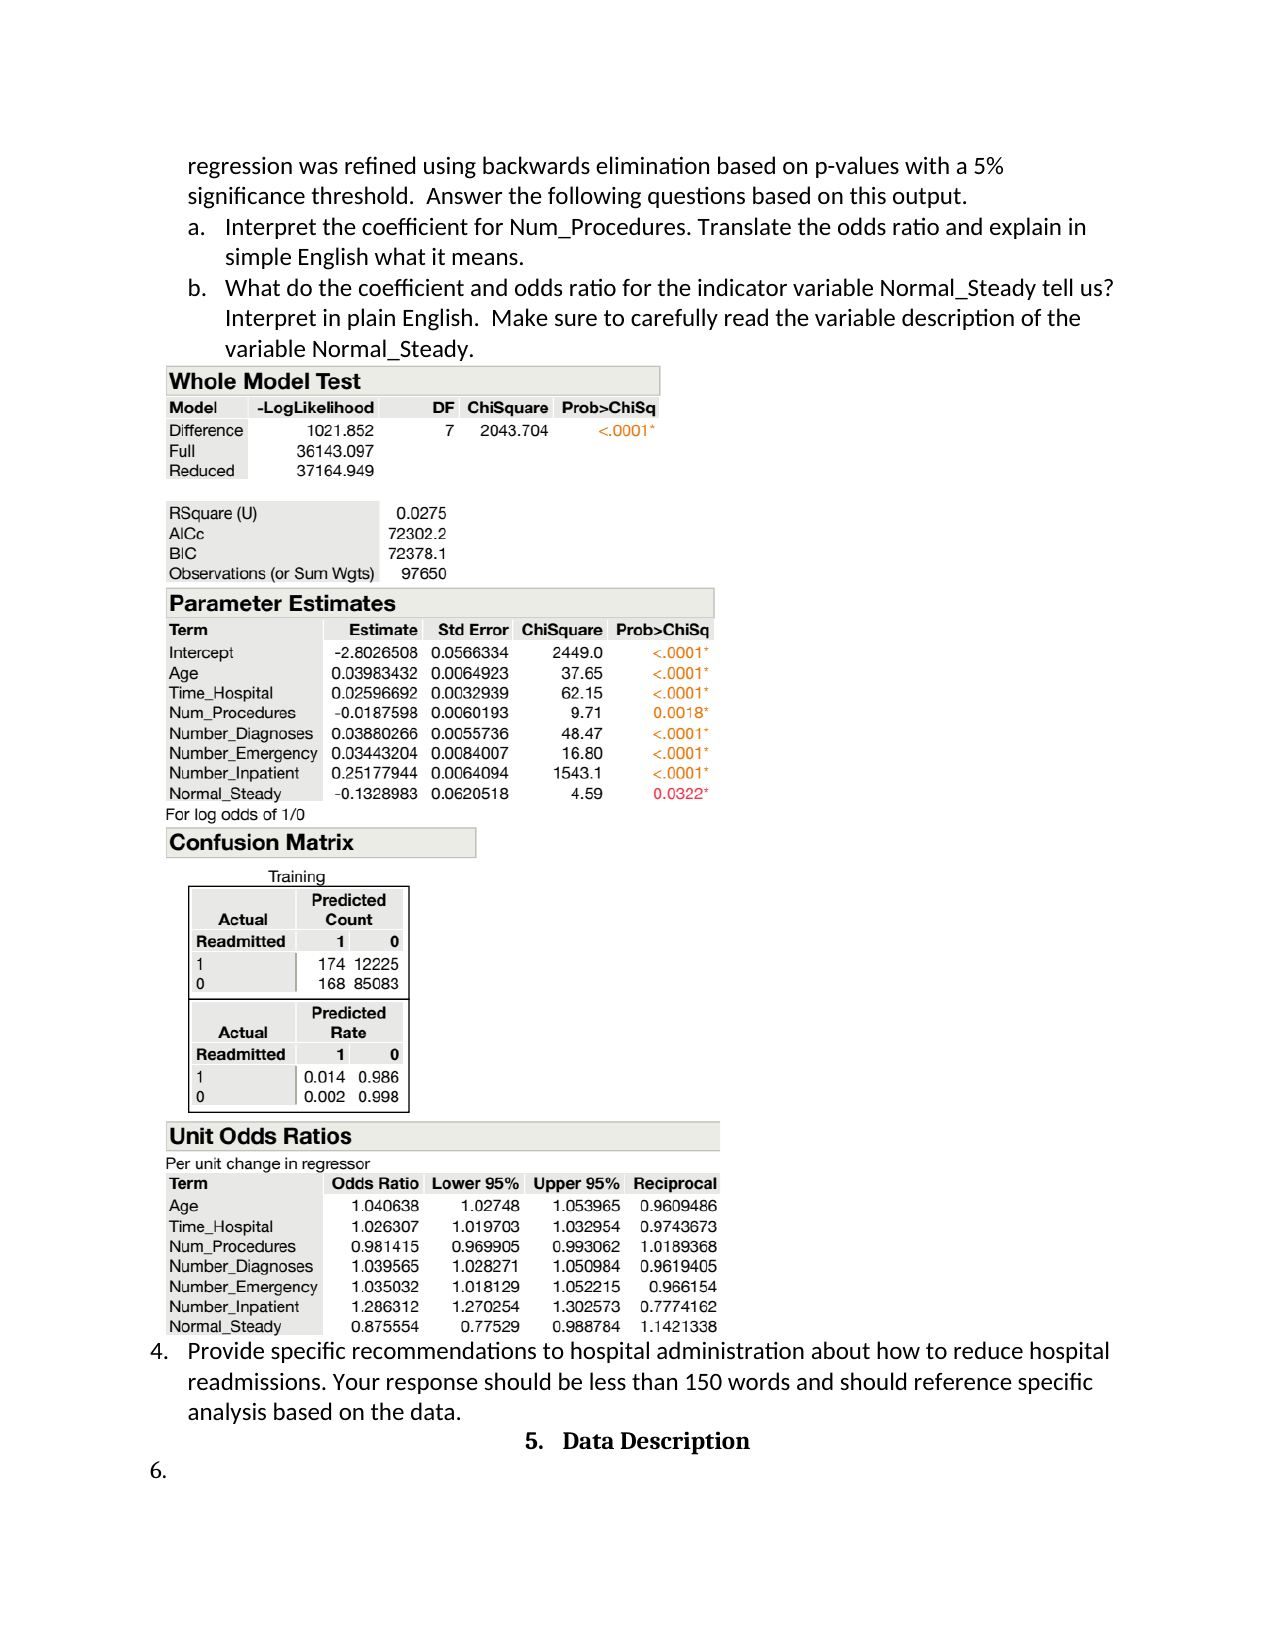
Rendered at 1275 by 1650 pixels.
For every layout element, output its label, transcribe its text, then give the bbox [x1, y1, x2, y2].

list Provide specific recommendations to hospital administration about how to reduce hospital readmissions. Your response should be less than 150 words and should reference specific analysis based on the data. [150, 1335, 1125, 1427]
list Data Description [150, 1427, 1125, 1456]
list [150, 150, 1125, 211]
list What do the coefficient and odds ratio for the indicator variable Normal_Steady tell us? Interpret in plain English. Make sure to carefully read the variable description of the variable Normal_Steady. [187, 272, 1125, 364]
list Interpret the coefficient for Num_Procedures. Translate the odds ratio and explain in simple English what it means. [187, 211, 1125, 272]
